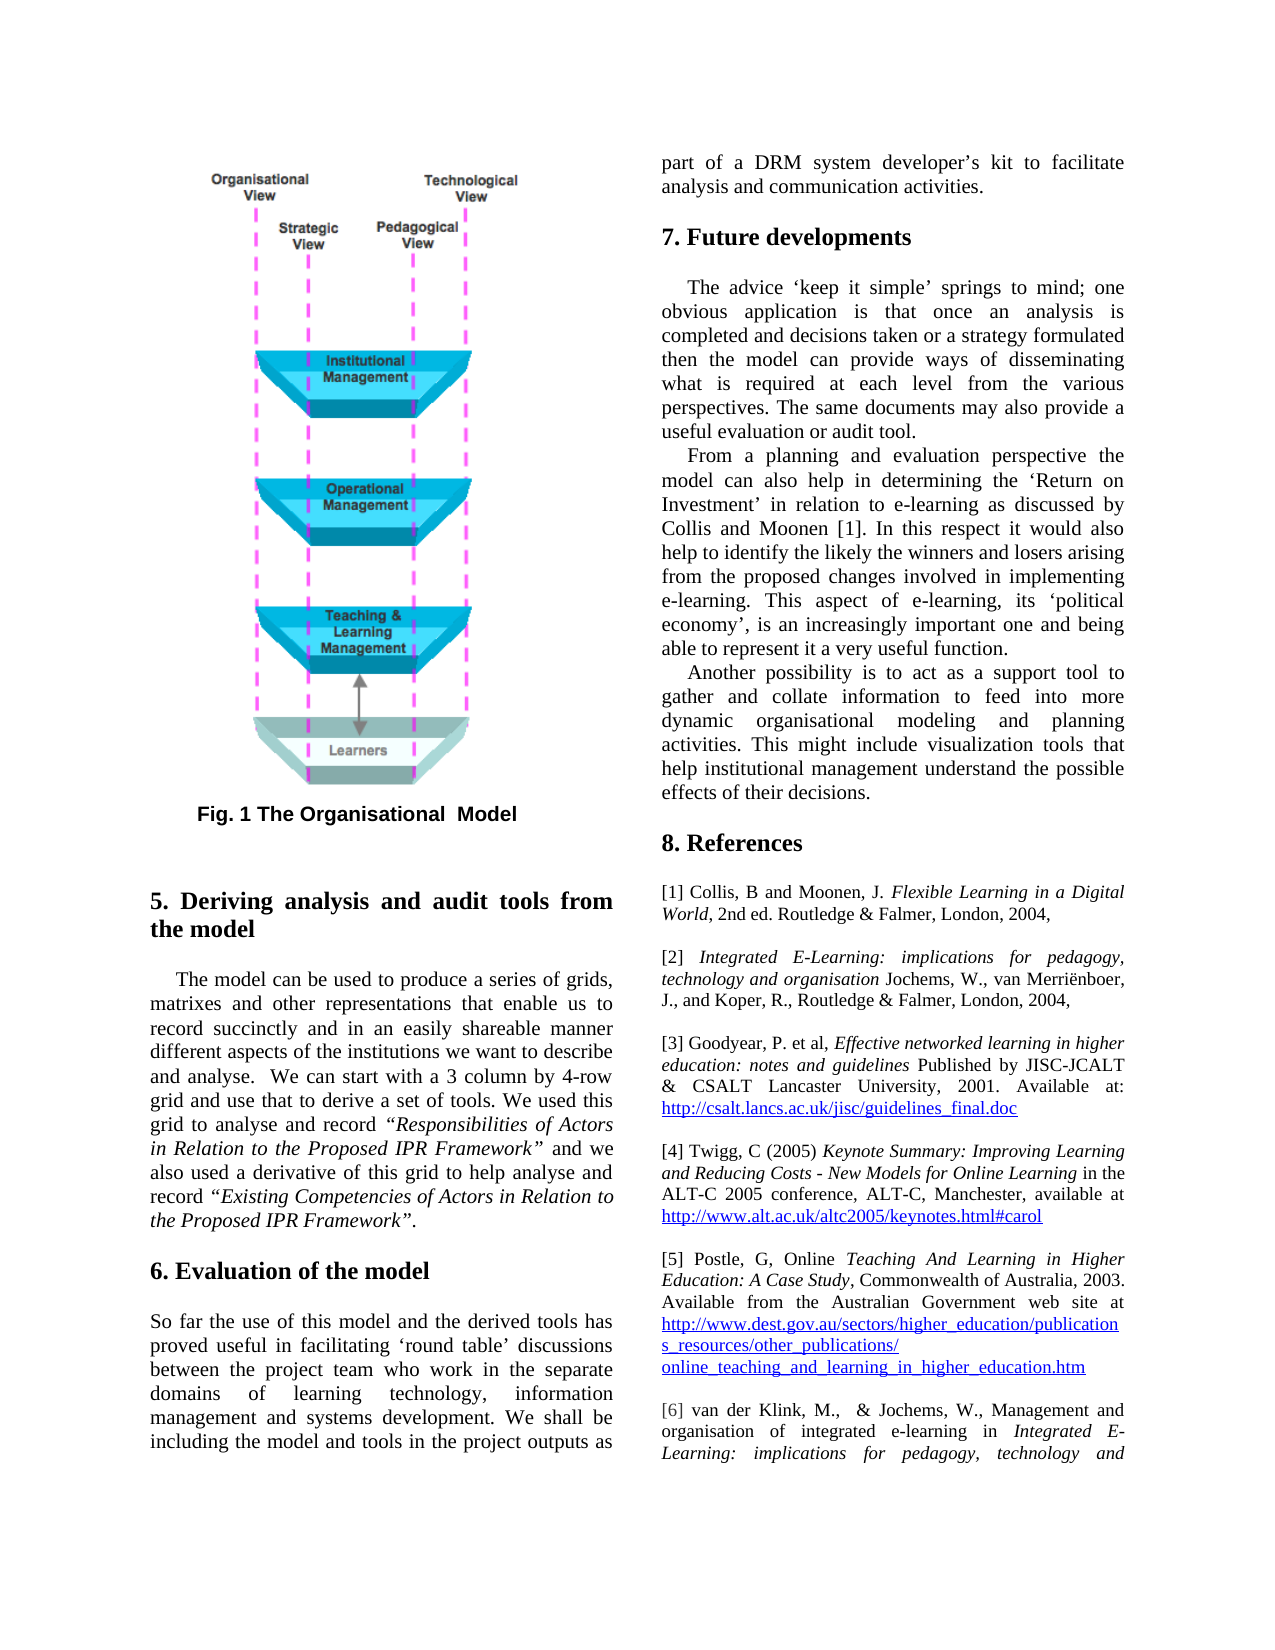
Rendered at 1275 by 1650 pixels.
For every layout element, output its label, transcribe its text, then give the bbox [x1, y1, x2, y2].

subtitle 5. Deriving analysis and audit tools from the model [150, 886, 613, 943]
text [2] Integrated E-Learning: implications for pedagogy, technology and organisation Jochems, W., van Merriënboer, J., and Koper, R., Routledge & Falmer, London, 2004, [661, 946, 1125, 1011]
text [1] Collis, B and Moonen, J. Flexible Learning in a Digital World, 2nd ed. Routledge & Falmer, London, 2004, [661, 881, 1125, 924]
text The advice ‘keep it simple’ springs to mind; one obvious application is that once an analysis is completed and decisions taken or a strategy formulated then the model can provide ways of disseminating what is required at each level from the various perspectives. The same documents may also provide a useful evaluation or audit tool. [661, 275, 1125, 443]
text [5] Postle, G, Online Teaching And Learning in Higher Education: A Case Study, Commonwealth of Australia, 2003. Available from the Australian Government web site at http://www.dest.gov.au/sectors/higher_education/publications_resources/other_publications/online_teaching_and_learning_in_higher_education.htm [661, 1248, 1125, 1377]
text Another possibility is to act as a support tool to gather and collate information to feed into more dynamic organisational modeling and planning activities. This might include visualization tools that help institutional management understand the possible effects of their decisions. [661, 660, 1125, 804]
text So far the use of this model and the derived tools has proved useful in facilitating ‘round table’ discussions between the project team who work in the separate domains of learning technology, information management and systems development. We shall be including the model and tools in the project outputs as part of a DRM system developer’s kit to facilitate analysis and communication activities. [150, 1309, 613, 1453]
text The model can be used to produce a series of grids, matrixes and other representations that enable us to record succinctly and in an easily shareable manner different aspects of the institutions we want to describe and analyse. We can start with a 3 column by 4-row grid and use that to derive a set of tools. We used this grid to analyse and record “Responsibilities of Actors in Relation to the Proposed IPR Framework” and we also used a derivative of this grid to help analyse and record “Existing Competencies of Actors in Relation to the Proposed IPR Framework”. [150, 967, 613, 1232]
text [3] Goodyear, P. et al, Effective networked learning in higher education: notes and guidelines Published by JISC-JCALT & CSALT Lancaster University, 2001. Available at: http://csalt.lancs.ac.uk/jisc/guidelines_final.doc [661, 1032, 1125, 1118]
subtitle 7. Future developments [661, 222, 1125, 251]
subtitle 8. References [661, 828, 1125, 857]
text From a planning and evaluation perspective the model can also help in determining the ‘Return on Investment’ in relation to e-learning as discussed by Collis and Moonen [1]. In this respect it would also help to identify the likely the winners and losers arising from the proposed changes involved in implementing e-learning. This aspect of e-learning, its ‘political economy’, is an increasingly important one and being able to represent it a very useful function. [661, 443, 1125, 660]
subtitle 6. Evaluation of the model [150, 1256, 613, 1285]
text [4] Twigg, C (2005) Keynote Summary: Improving Learning and Reducing Costs - New Models for Online Learning in the ALT-C 2005 conference, ALT-C, Manchester, available at http://www.alt.ac.uk/altc2005/keynotes.html#carol [661, 1140, 1125, 1226]
picture [202, 168, 558, 802]
